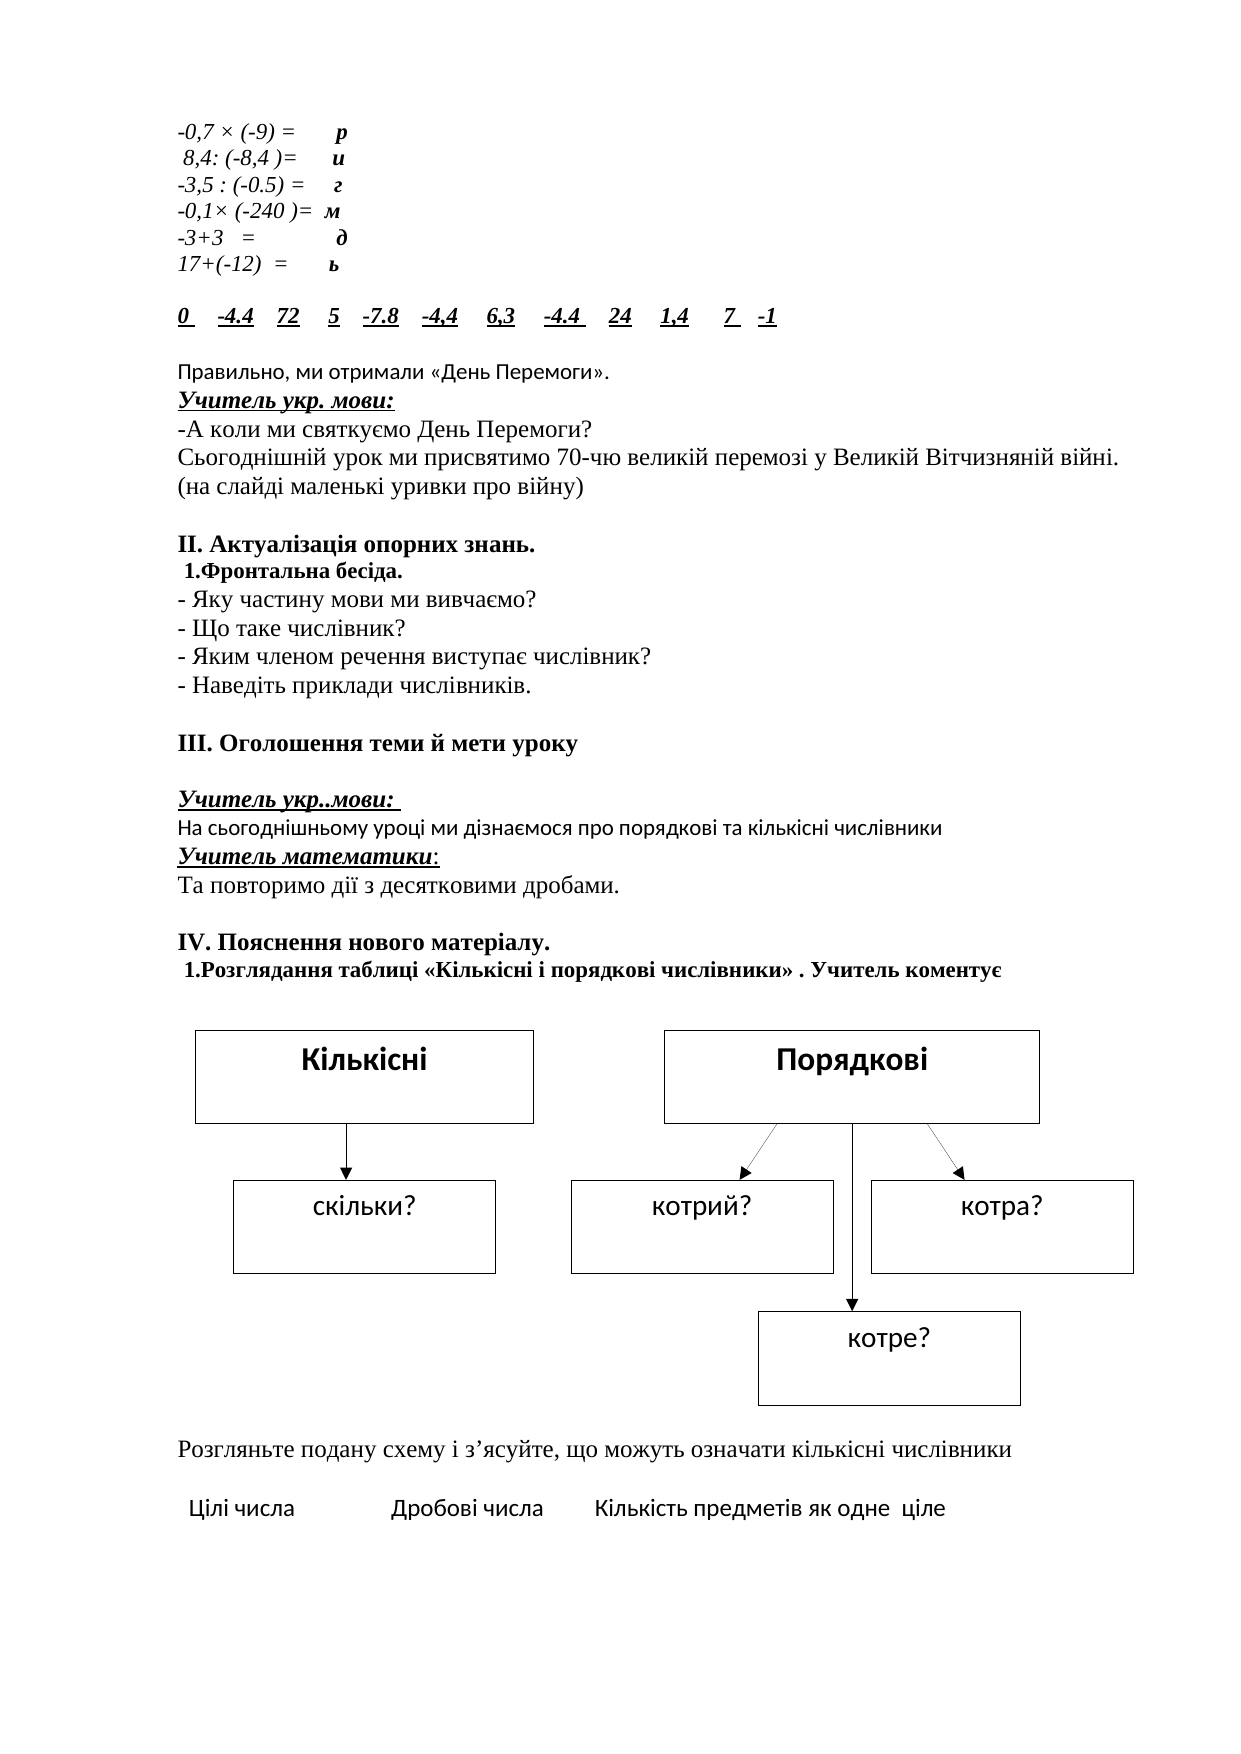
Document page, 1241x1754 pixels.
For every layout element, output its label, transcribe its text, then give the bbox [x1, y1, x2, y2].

text (на слайді маленькі уривки про війну) [177, 471, 1152, 500]
text Та повторимо дії з десятковими дробами. [177, 870, 1152, 899]
text 8,4: (-8,4 )= и [177, 144, 1152, 171]
text Правильно, ми отримали «День Перемоги». [177, 357, 1152, 385]
text Учитель математики: [177, 841, 1152, 870]
text - Наведіть приклади числівників. [177, 670, 1152, 699]
text 1.Фронтальна бесіда. [177, 557, 1152, 584]
text 1.Розглядання таблиці «Кількісні і порядкові числівники» . Учитель коментує [177, 956, 1152, 982]
text Учитель укр..мови: [177, 784, 1152, 813]
text Сьогоднішній урок ми присвятимо 70-чю великій перемозі у Великій Вітчизняній війні. [177, 442, 1152, 471]
text На сьогоднішньому уроці ми дізнаємося про порядкові та кількісні числівники [177, 813, 1152, 841]
text - Що таке числівник? [177, 613, 1152, 641]
text Розгляньте подану схему і з’ясуйте, що можуть означати кількісні числівники [177, 1434, 1152, 1463]
text Учитель укр. мови: [177, 385, 1152, 414]
text - Яку частину мови ми вивчаємо? [177, 584, 1152, 613]
text -А коли ми святкуємо День Перемоги? [177, 414, 1152, 442]
text IV. Пояснення нового матеріалу. [177, 927, 1152, 956]
text 0 -4.4 72 5 -7.8 -4,4 6,3 -4.4 24 1,4 7 -1 [177, 303, 1152, 329]
text Цілі числа Дробові числа Кількість предметів як одне ціле [177, 1492, 1152, 1523]
text -0,1× (-240 )= м [177, 197, 1152, 223]
text II. Актуалізація опорних знань. [177, 529, 1152, 557]
text 17+(-12) = ь [177, 250, 1152, 276]
text - Яким членом речення виступає числівник? [177, 641, 1152, 670]
text -3+3 = д [177, 223, 1152, 250]
text -0,7 × (-9) = р [177, 118, 1152, 144]
text -3,5 : (-0.5) = г [177, 171, 1152, 197]
text III. Оголошення теми й мети уроку [177, 728, 1152, 756]
